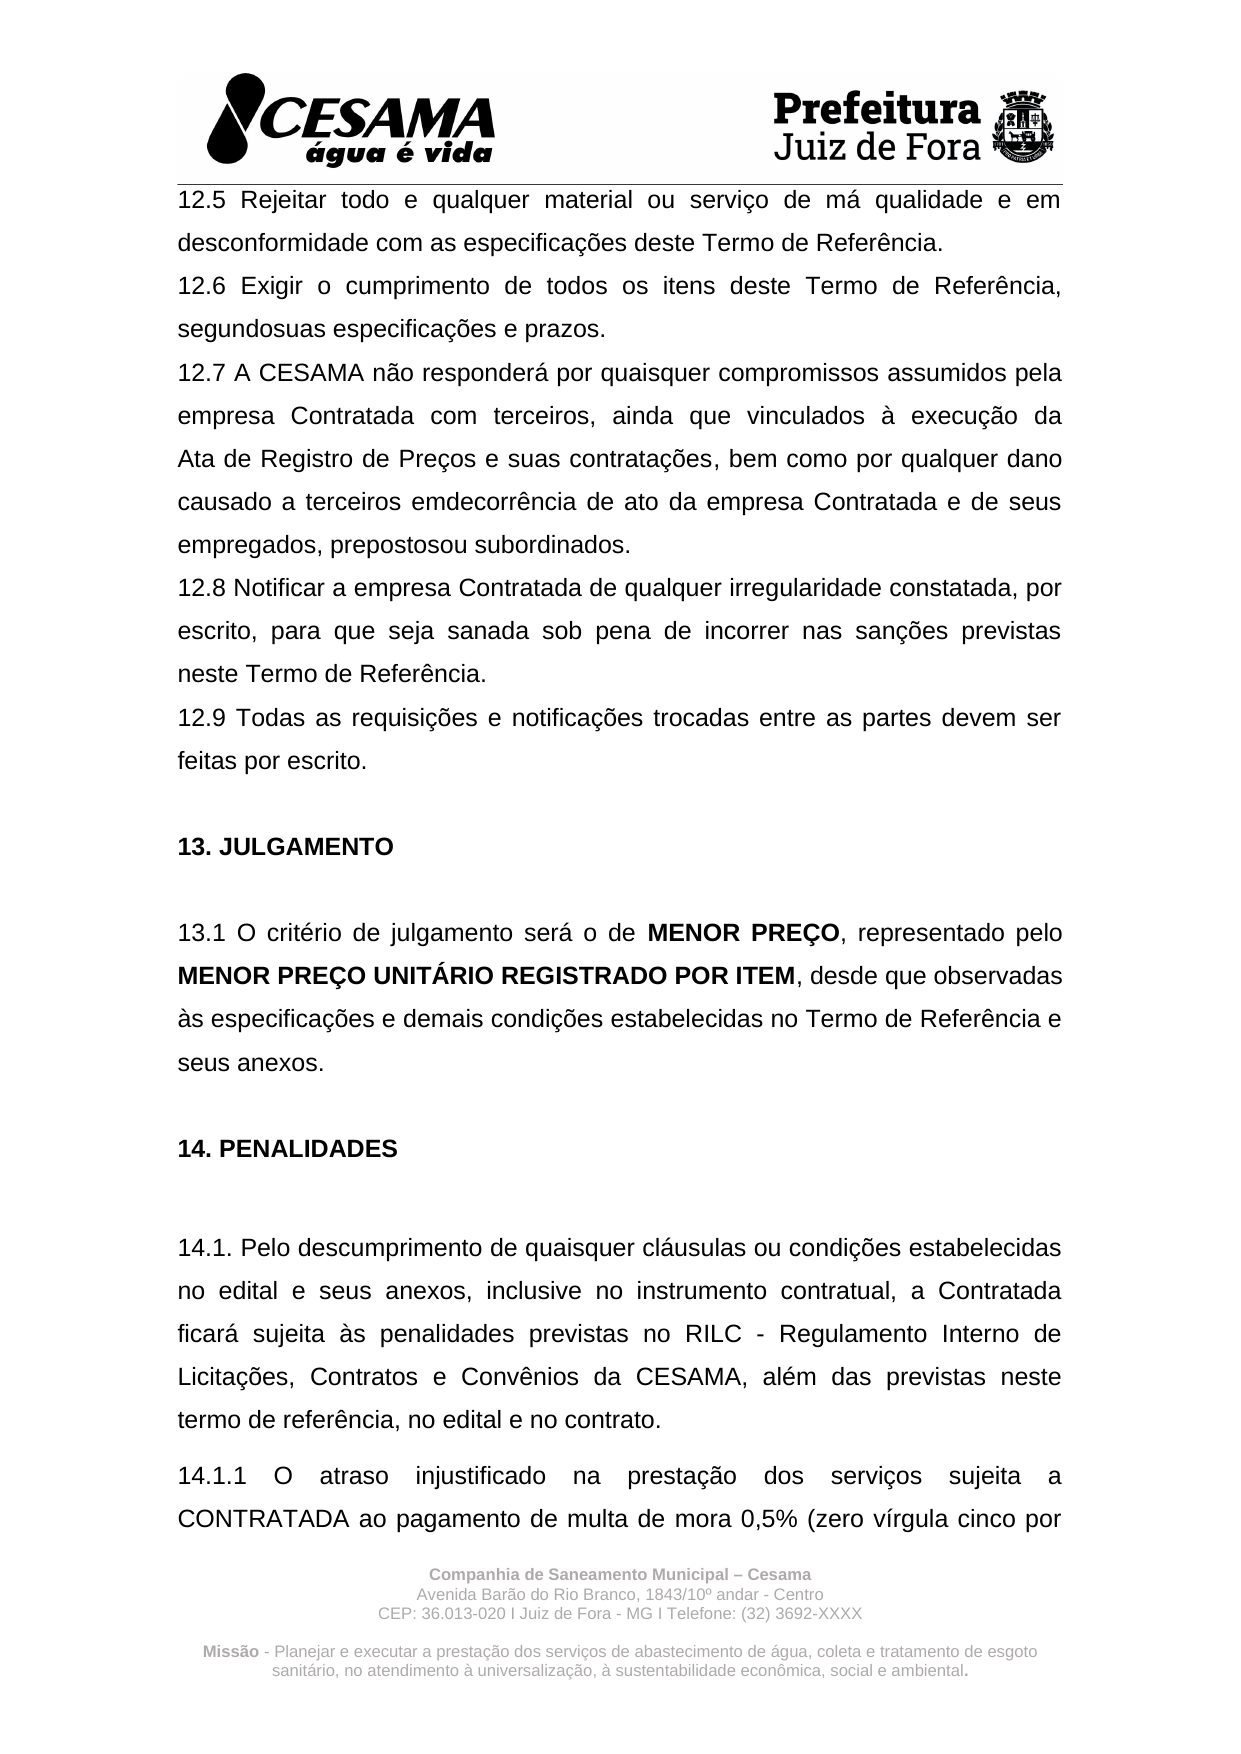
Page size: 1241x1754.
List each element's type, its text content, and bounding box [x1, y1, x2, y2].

text 12.9 Todas as requisições e notificações trocadas entre as partes devem ser feitas por escrito. [177, 702, 1063, 774]
text 12.6 Exigir o cumprimento de todos os itens deste Termo de Referência, segundosuas especificações e prazos. [177, 271, 1063, 343]
text 12.8 Notificar a empresa Contratada de qualquer irregularidade constatada, por escrito, para que seja sanada sob pena de incorrer nas sanções previstas neste Termo de Referência. [177, 573, 1063, 688]
text 14.1. Pelo descumprimento de quaisquer cláusulas ou condições estabelecidas no edital e seus anexos, inclusive no instrumento contratual, a Contratada ficará sujeita às penalidades previstas no RILC - Regulamento Interno de Licitações, Contratos e Convênios da CESAMA, além das previstas neste termo de referência, no edital e no contrato. [177, 1232, 1063, 1434]
text 14. PENALIDADES [177, 1134, 1063, 1162]
text 13. JULGAMENTO [177, 832, 1063, 861]
text 12.7 A CESAMA não responderá por quaisquer compromissos assumidos pela empresa Contratada com terceiros, ainda que vinculados à execução da Ata de Registro de Preços e suas contratações, bem como por qualquer dano causado a terceiros emdecorrência de ato da empresa Contratada e de seus empregados, prepostosou subordinados. [177, 357, 1063, 559]
text 13.1 O critério de julgamento será o de MENOR PREÇO, representado pelo MENOR PREÇO UNITÁRIO REGISTRADO POR ITEM, desde que observadas às especificações e demais condições estabelecidas no Termo de Referência e seus anexos. [177, 918, 1063, 1076]
text 12.5 Rejeitar todo e qualquer material ou serviço de má qualidade e em desconformidade com as especificações deste Termo de Referência. [177, 185, 1063, 257]
picture [177, 73, 1063, 185]
